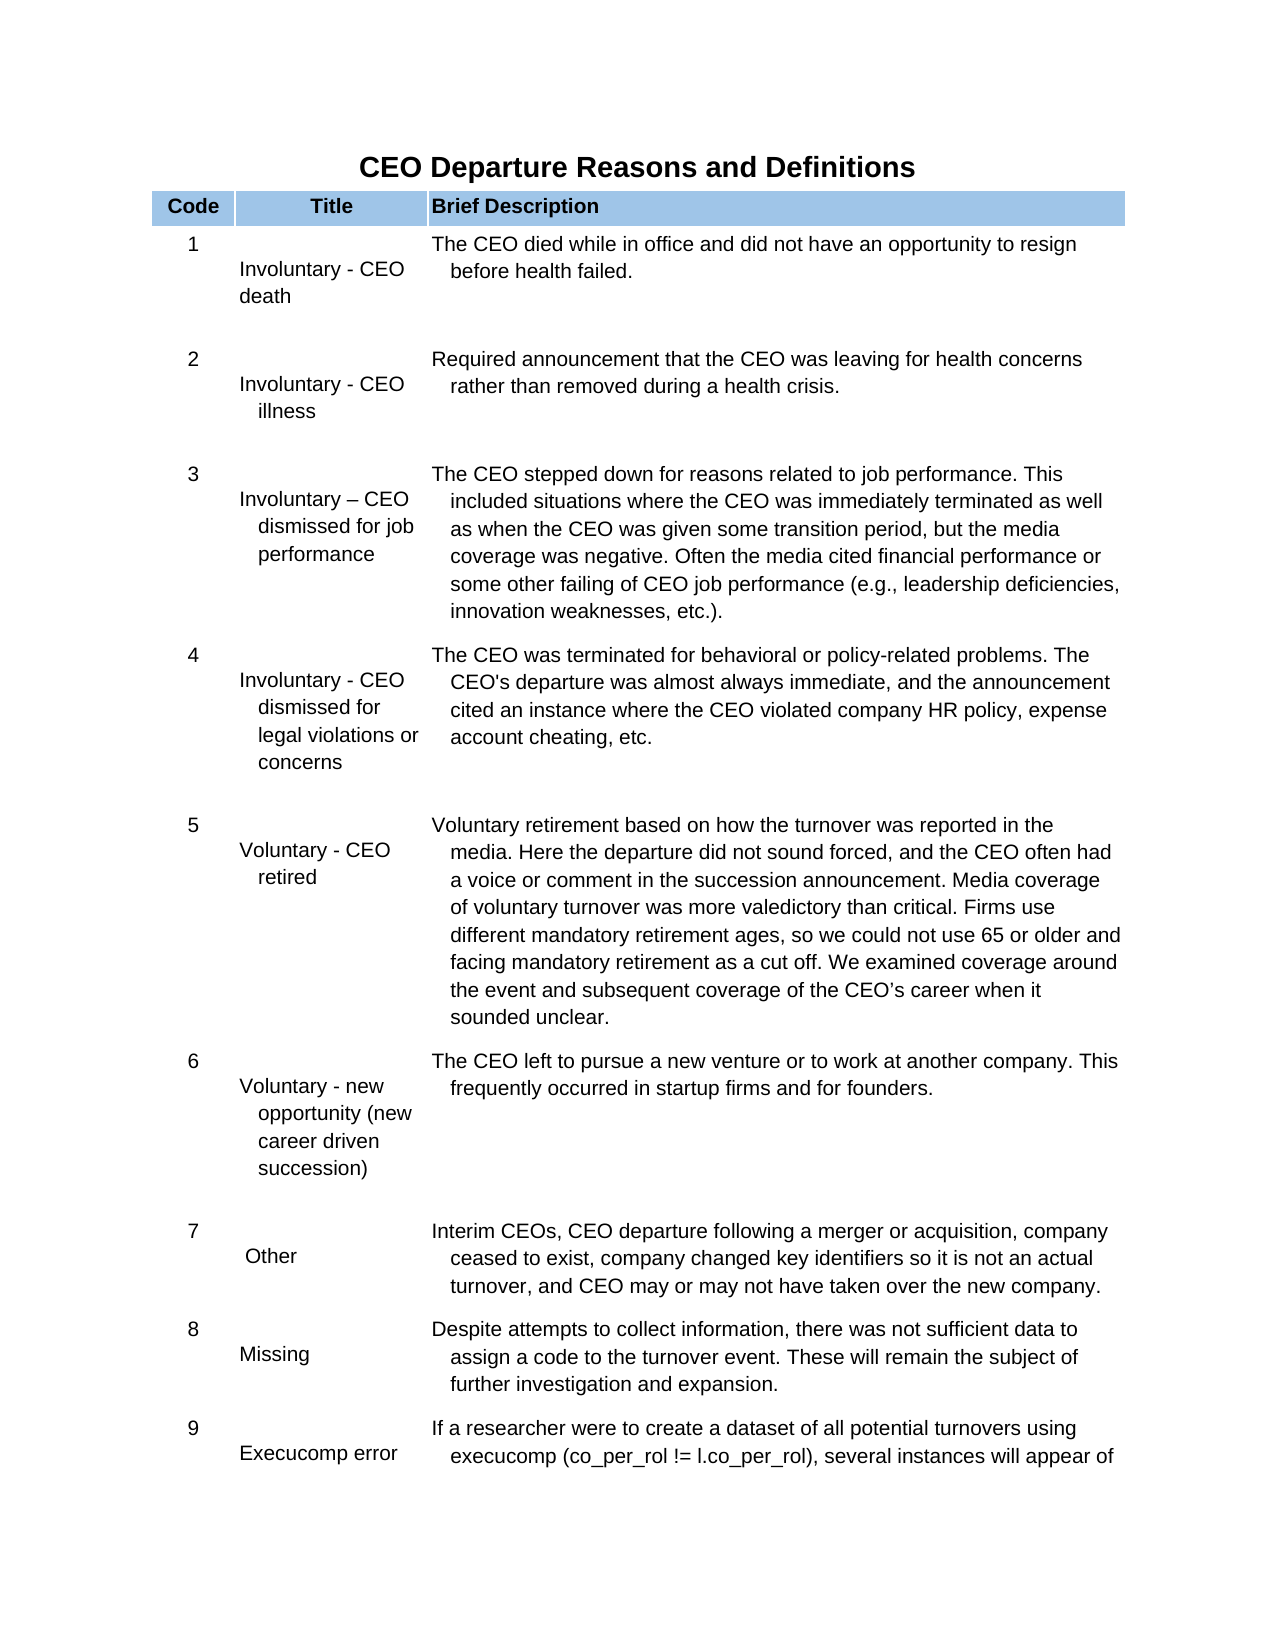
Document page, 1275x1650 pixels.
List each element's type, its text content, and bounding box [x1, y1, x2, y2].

table_cell The CEO stepped down for reasons related to job performance. This included situations where the CEO was immediately terminated as well as when the CEO was given some transition period, but the media coverage was negative. Often the media cited financial performance or some other failing of CEO job performance (e.g., leadership deficiencies, innovation weaknesses, etc.). [429, 458, 1125, 637]
table_header Brief Description [429, 191, 1125, 226]
table_cell Involuntary - CEO death [236, 228, 427, 341]
table_cell The CEO left to pursue a new venture or to work at another company. This frequently occurred in startup firms and for founders. [429, 1045, 1125, 1213]
table_cell Missing [236, 1314, 427, 1410]
table_cell 8 [152, 1314, 234, 1410]
table_header Code [152, 191, 234, 226]
table_cell The CEO died while in office and did not have an opportunity to resign before health failed. [429, 228, 1125, 341]
table_cell Voluntary - CEO retired [236, 809, 427, 1043]
table_cell Voluntary retirement based on how the turnover was reported in the media. Here the departure did not sound forced, and the CEO often had a voice or comment in the succession announcement. Media coverage of voluntary turnover was more valedictory than critical. Firms use different mandatory retirement ages, so we could not use 65 or older and facing mandatory retirement as a cut off. We examined coverage around the event and subsequent coverage of the CEO’s career when it sounded unclear. [429, 809, 1125, 1043]
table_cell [429, 1412, 1125, 1497]
text CEO Departure Reasons and Definitions [150, 150, 1125, 183]
table_cell Interim CEOs, CEO departure following a merger or acquisition, company ceased to exist, company changed key identifiers so it is not an actual turnover, and CEO may or may not have taken over the new company. [429, 1215, 1125, 1311]
table_cell Involuntary - CEO dismissed for legal violations or concerns [236, 639, 427, 807]
table_cell 9 [152, 1412, 234, 1497]
table_cell 3 [152, 458, 234, 637]
table_cell 7 [152, 1215, 234, 1311]
table_cell Involuntary – CEO dismissed for job performance [236, 458, 427, 637]
table_cell 6 [152, 1045, 234, 1213]
table_cell Other [236, 1215, 427, 1311]
table_cell 4 [152, 639, 234, 807]
table_cell 1 [152, 228, 234, 341]
table_cell Execucomp error [236, 1412, 427, 1497]
table_cell Involuntary - CEO illness [236, 343, 427, 456]
table_cell Voluntary - new opportunity (new career driven succession) [236, 1045, 427, 1213]
table_cell The CEO was terminated for behavioral or policy-related problems. The CEO's departure was almost always immediate, and the announcement cited an instance where the CEO violated company HR policy, expense account cheating, etc. [429, 639, 1125, 807]
table_cell 2 [152, 343, 234, 456]
table_cell Required announcement that the CEO was leaving for health concerns rather than removed during a health crisis. [429, 343, 1125, 456]
table_cell 5 [152, 809, 234, 1043]
table_cell Despite attempts to collect information, there was not sufficient data to assign a code to the turnover event. These will remain the subject of further investigation and expansion. [429, 1314, 1125, 1410]
table_header Title [236, 191, 427, 226]
